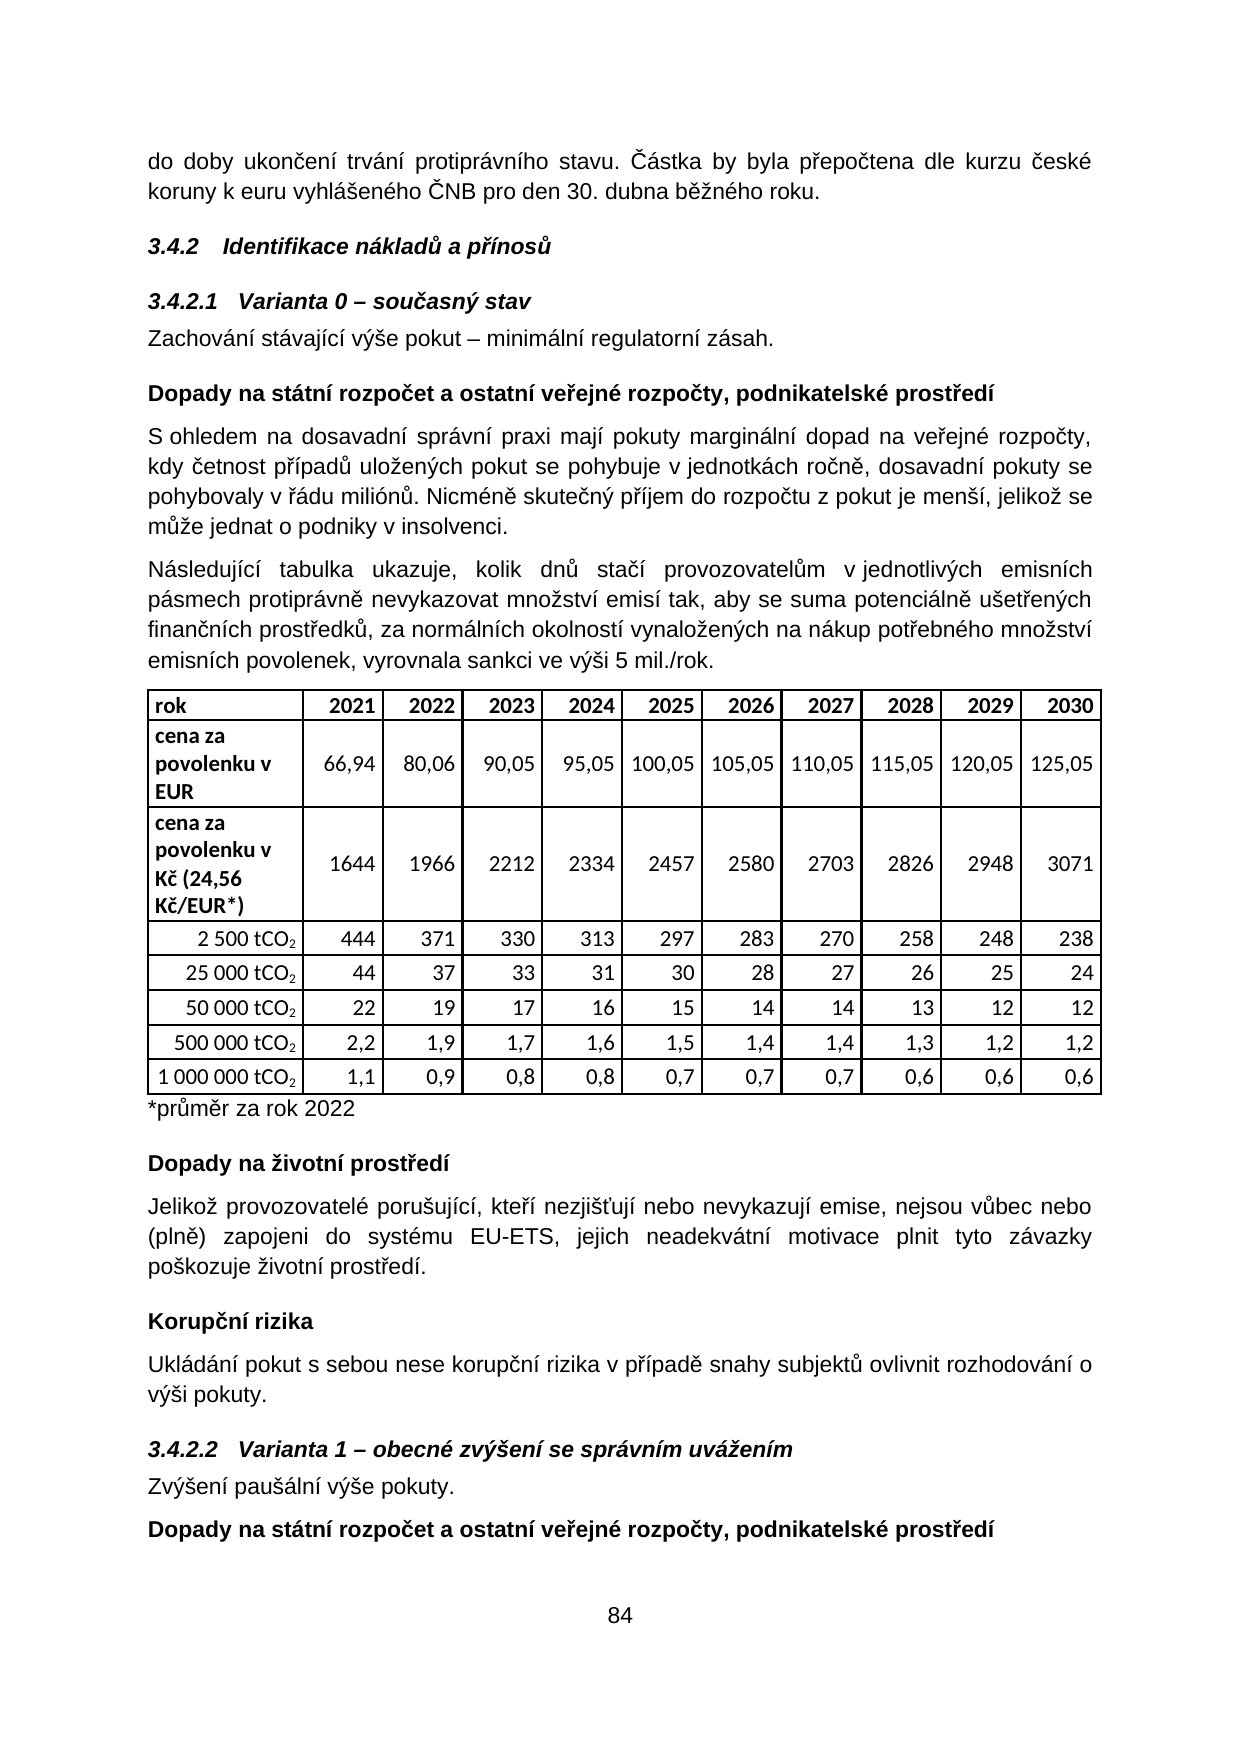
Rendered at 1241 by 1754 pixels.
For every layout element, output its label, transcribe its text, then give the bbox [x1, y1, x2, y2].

text Dopady na státní rozpočet a ostatní veřejné rozpočty, podnikatelské prostředí [148, 380, 1093, 406]
text *průměr za rok 2022 [148, 1095, 1093, 1121]
table_cell 258 [863, 922, 940, 954]
subtitle Identifikace nákladů a přínosů [148, 233, 1093, 259]
table_cell 27 [783, 956, 860, 989]
table_cell 3071 [1022, 808, 1100, 920]
table_cell 1,3 [863, 1026, 940, 1058]
table_cell 90,05 [464, 721, 541, 806]
table_header 2024 [543, 691, 621, 719]
text Zvýšení paušální výše pokuty. [148, 1473, 1093, 1499]
table_cell 270 [783, 922, 860, 954]
table_header 2028 [863, 691, 940, 719]
text S ohledem na dosavadní správní praxi mají pokuty marginální dopad na veřejné rozpočty, kdy četnost případů uložených pokut se pohybuje v jednotkách ročně, dosavadní pokuty se pohybovaly v řádu miliónů. Nicméně skutečný příjem do rozpočtu z pokut je menší, jelikož se může jednat o podniky v insolvenci. [148, 423, 1093, 539]
table_cell 2703 [783, 808, 860, 920]
table_cell 0,6 [942, 1060, 1020, 1093]
table_cell 105,05 [703, 721, 780, 806]
text Ukládání pokut s sebou nese korupční rizika v případě snahy subjektů ovlivnit rozhodování o výši pokuty. [148, 1351, 1093, 1407]
table_cell 0,6 [863, 1060, 940, 1093]
table_cell 22 [304, 991, 382, 1023]
table_cell 25 [942, 956, 1020, 989]
table_cell 0,7 [783, 1060, 860, 1093]
text Následující tabulka ukazuje, kolik dnů stačí provozovatelům v jednotlivých emisních pásmech protiprávně nevykazovat množství emisí tak, aby se suma potenciálně ušetřených finančních prostředků, za normálních okolností vynaložených na nákup potřebného množství emisních povolenek, vyrovnala sankci ve výši 5 mil./rok. [148, 556, 1093, 673]
text Varianta 0 – současný stav [148, 288, 1093, 314]
table_cell 0,8 [543, 1060, 621, 1093]
table_cell 37 [384, 956, 461, 989]
table_cell 14 [703, 991, 780, 1023]
table_cell 1,7 [464, 1026, 541, 1058]
table_cell 13 [863, 991, 940, 1023]
table_cell 95,05 [543, 721, 621, 806]
table_cell 115,05 [863, 721, 940, 806]
table_cell 125,05 [1022, 721, 1100, 806]
table_cell 1 000 000 tCO2 [149, 1060, 302, 1093]
text Dopady na státní rozpočet a ostatní veřejné rozpočty, podnikatelské prostředí [148, 1516, 1093, 1542]
table_header 2021 [304, 691, 382, 719]
table_cell 50 000 tCO2 [149, 991, 302, 1023]
text Dopady na životní prostředí [148, 1150, 1093, 1176]
table_cell 2948 [942, 808, 1020, 920]
text Zachování stávající výše pokut – minimální regulatorní zásah. [148, 325, 1093, 351]
table_cell 80,06 [384, 721, 461, 806]
table_cell 28 [703, 956, 780, 989]
table_cell 24 [1022, 956, 1100, 989]
table_cell 1,9 [384, 1026, 461, 1058]
table_cell 0,6 [1022, 1060, 1100, 1093]
table_cell 248 [942, 922, 1020, 954]
table_cell cena za povolenku v EUR [149, 721, 302, 806]
table_header rok [149, 691, 302, 719]
table_cell 1,5 [623, 1026, 701, 1058]
table_cell 2457 [623, 808, 701, 920]
table_cell 238 [1022, 922, 1100, 954]
table_cell 31 [543, 956, 621, 989]
table_header 2027 [783, 691, 860, 719]
table_cell 1,4 [783, 1026, 860, 1058]
table_cell 500 000 tCO2 [149, 1026, 302, 1058]
text Korupční rizika [148, 1308, 1093, 1334]
table_cell 0,7 [703, 1060, 780, 1093]
table_cell 2212 [464, 808, 541, 920]
table_header 2022 [384, 691, 461, 719]
table_cell 1966 [384, 808, 461, 920]
table_cell 2334 [543, 808, 621, 920]
text Varianta 1 – obecné zvýšení se správním uvážením [148, 1436, 1093, 1463]
table_header 2029 [942, 691, 1020, 719]
table_cell 313 [543, 922, 621, 954]
table_cell 0,8 [464, 1060, 541, 1093]
table_cell 16 [543, 991, 621, 1023]
table_cell 120,05 [942, 721, 1020, 806]
table_cell 66,94 [304, 721, 382, 806]
table_cell 371 [384, 922, 461, 954]
table_cell 25 000 tCO2 [149, 956, 302, 989]
table_header 2025 [623, 691, 701, 719]
table_cell cena za povolenku v Kč (24,56 Kč/EUR*) [149, 808, 302, 920]
table_cell 1,4 [703, 1026, 780, 1058]
table_cell 12 [942, 991, 1020, 1023]
table_cell 1644 [304, 808, 382, 920]
table_cell 2826 [863, 808, 940, 920]
table_cell 44 [304, 956, 382, 989]
table_header 2030 [1022, 691, 1100, 719]
table_cell 2 500 tCO2 [149, 922, 302, 954]
table_cell 1,2 [1022, 1026, 1100, 1058]
table_header 2026 [703, 691, 780, 719]
table_cell 330 [464, 922, 541, 954]
table_cell 12 [1022, 991, 1100, 1023]
table_cell 2,2 [304, 1026, 382, 1058]
table_cell 0,7 [623, 1060, 701, 1093]
table_cell 15 [623, 991, 701, 1023]
table_cell 444 [304, 922, 382, 954]
table_cell 110,05 [783, 721, 860, 806]
table_cell 283 [703, 922, 780, 954]
table_cell 297 [623, 922, 701, 954]
table_cell 2580 [703, 808, 780, 920]
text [148, 148, 1093, 204]
table_cell 14 [783, 991, 860, 1023]
table_cell 1,2 [942, 1026, 1020, 1058]
table_cell 1,1 [304, 1060, 382, 1093]
table_cell 19 [384, 991, 461, 1023]
text Jelikož provozovatelé porušující, kteří nezjišťují nebo nevykazují emise, nejsou vůbec nebo (plně) zapojeni do systému EU-ETS, jejich neadekvátní motivace plnit tyto závazky poškozuje životní prostředí. [148, 1193, 1093, 1279]
table_cell 33 [464, 956, 541, 989]
table_cell 100,05 [623, 721, 701, 806]
table_cell 1,6 [543, 1026, 621, 1058]
table_cell 17 [464, 991, 541, 1023]
table_cell 26 [863, 956, 940, 989]
table_cell 30 [623, 956, 701, 989]
table_cell 0,9 [384, 1060, 461, 1093]
table_header 2023 [464, 691, 541, 719]
